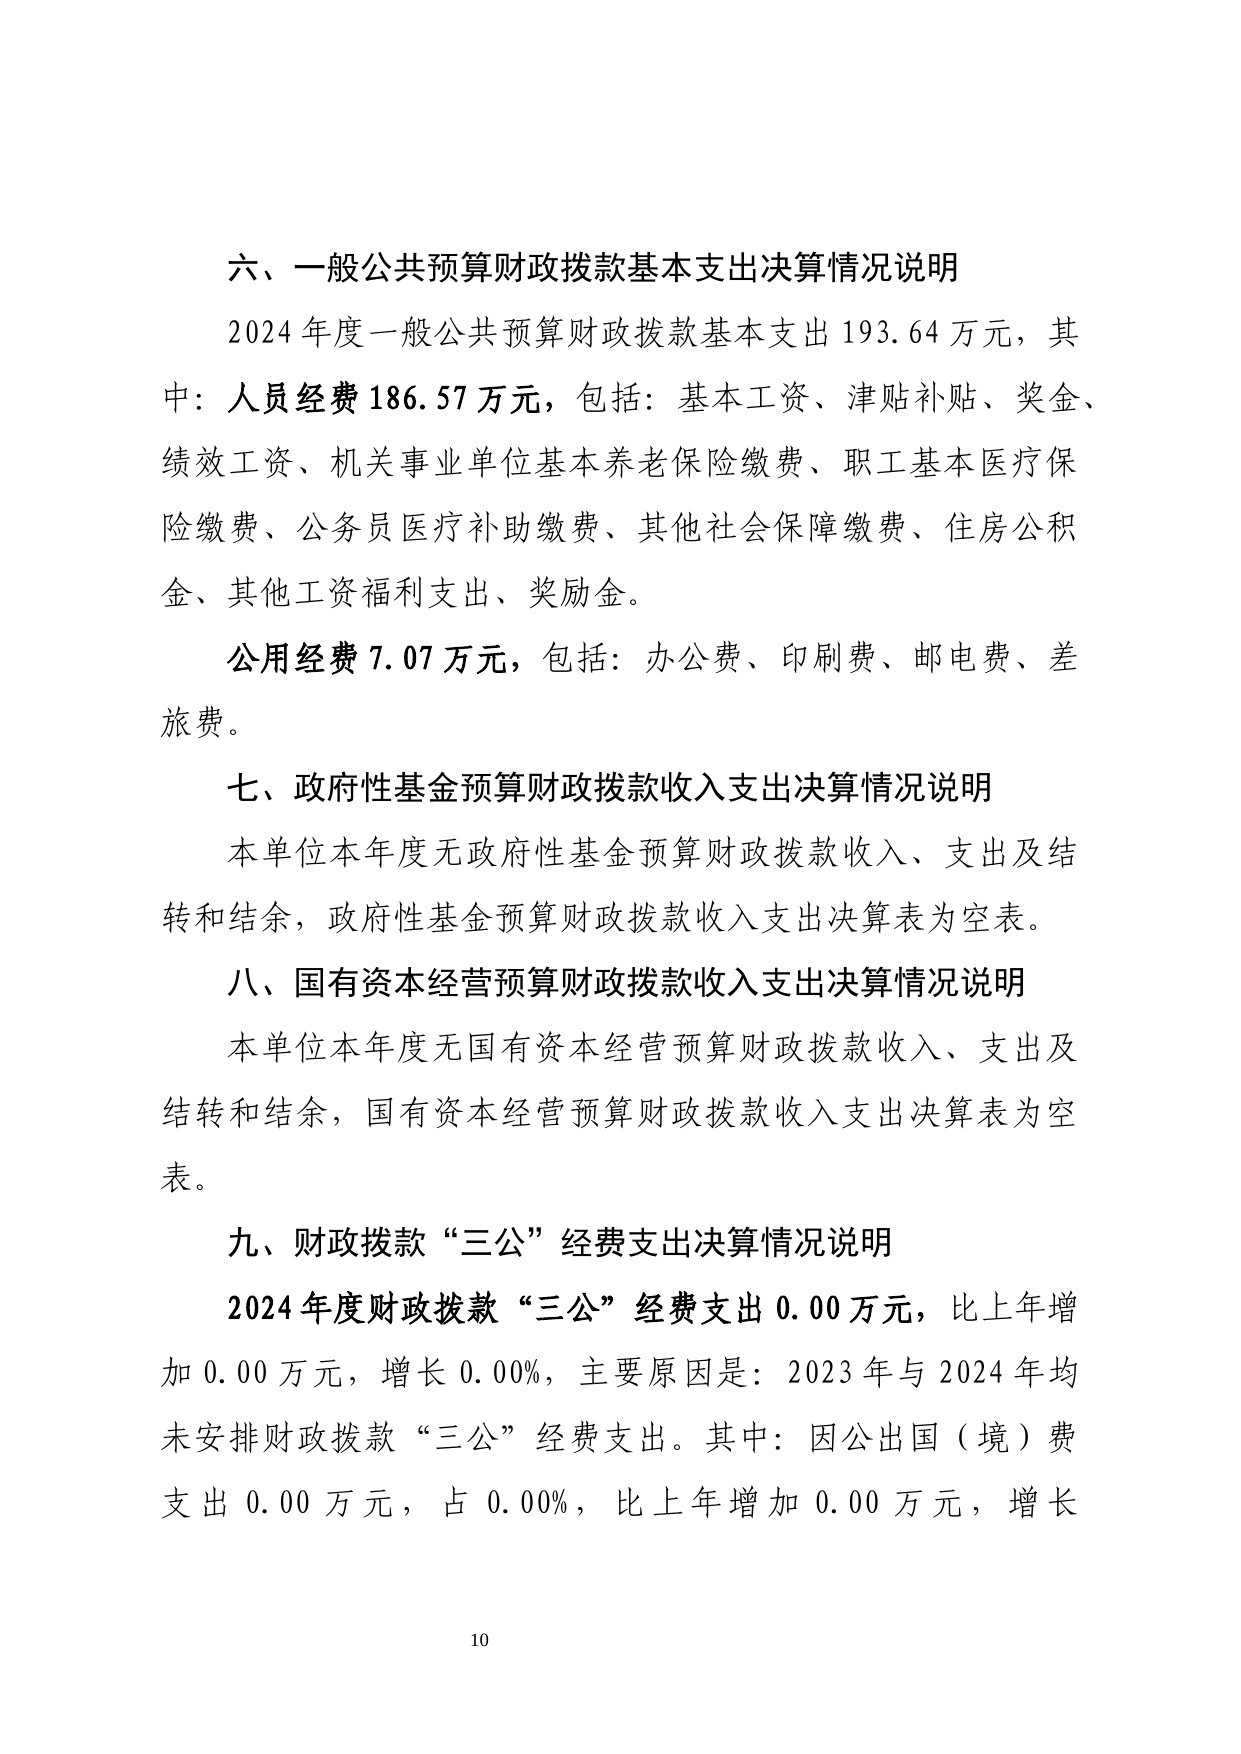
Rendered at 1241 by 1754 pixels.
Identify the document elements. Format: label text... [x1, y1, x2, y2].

text 七、政府性基金预算财政拨款收入支出决算情况说明 [159, 753, 1081, 818]
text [159, 1273, 1081, 1533]
text 本单位本年度无国有资本经营预算财政拨款收入、支出及结转和结余，国有资本经营预算财政拨款收入支出决算表为空表。 [159, 1013, 1081, 1208]
text 本单位本年度无政府性基金预算财政拨款收入、支出及结转和结余，政府性基金预算财政拨款收入支出决算表为空表。 [159, 818, 1081, 948]
text 六、一般公共预算财政拨款基本支出决算情况说明 [159, 233, 1081, 298]
text 八、国有资本经营预算财政拨款收入支出决算情况说明 [159, 948, 1081, 1013]
text 公用经费7.07万元，包括：办公费、印刷费、邮电费、差旅费。 [159, 623, 1081, 753]
text 2024年度一般公共预算财政拨款基本支出193.64万元，其中：人员经费186.57万元，包括：基本工资、津贴补贴、奖金、绩效工资、机关事业单位基本养老保险缴费、职工基本医疗保险缴费、公务员医疗补助缴费、其他社会保障缴费、住房公积金、其他工资福利支出、奖励金。 [159, 298, 1081, 623]
text 九、财政拨款“三公”经费支出决算情况说明 [159, 1208, 1081, 1273]
